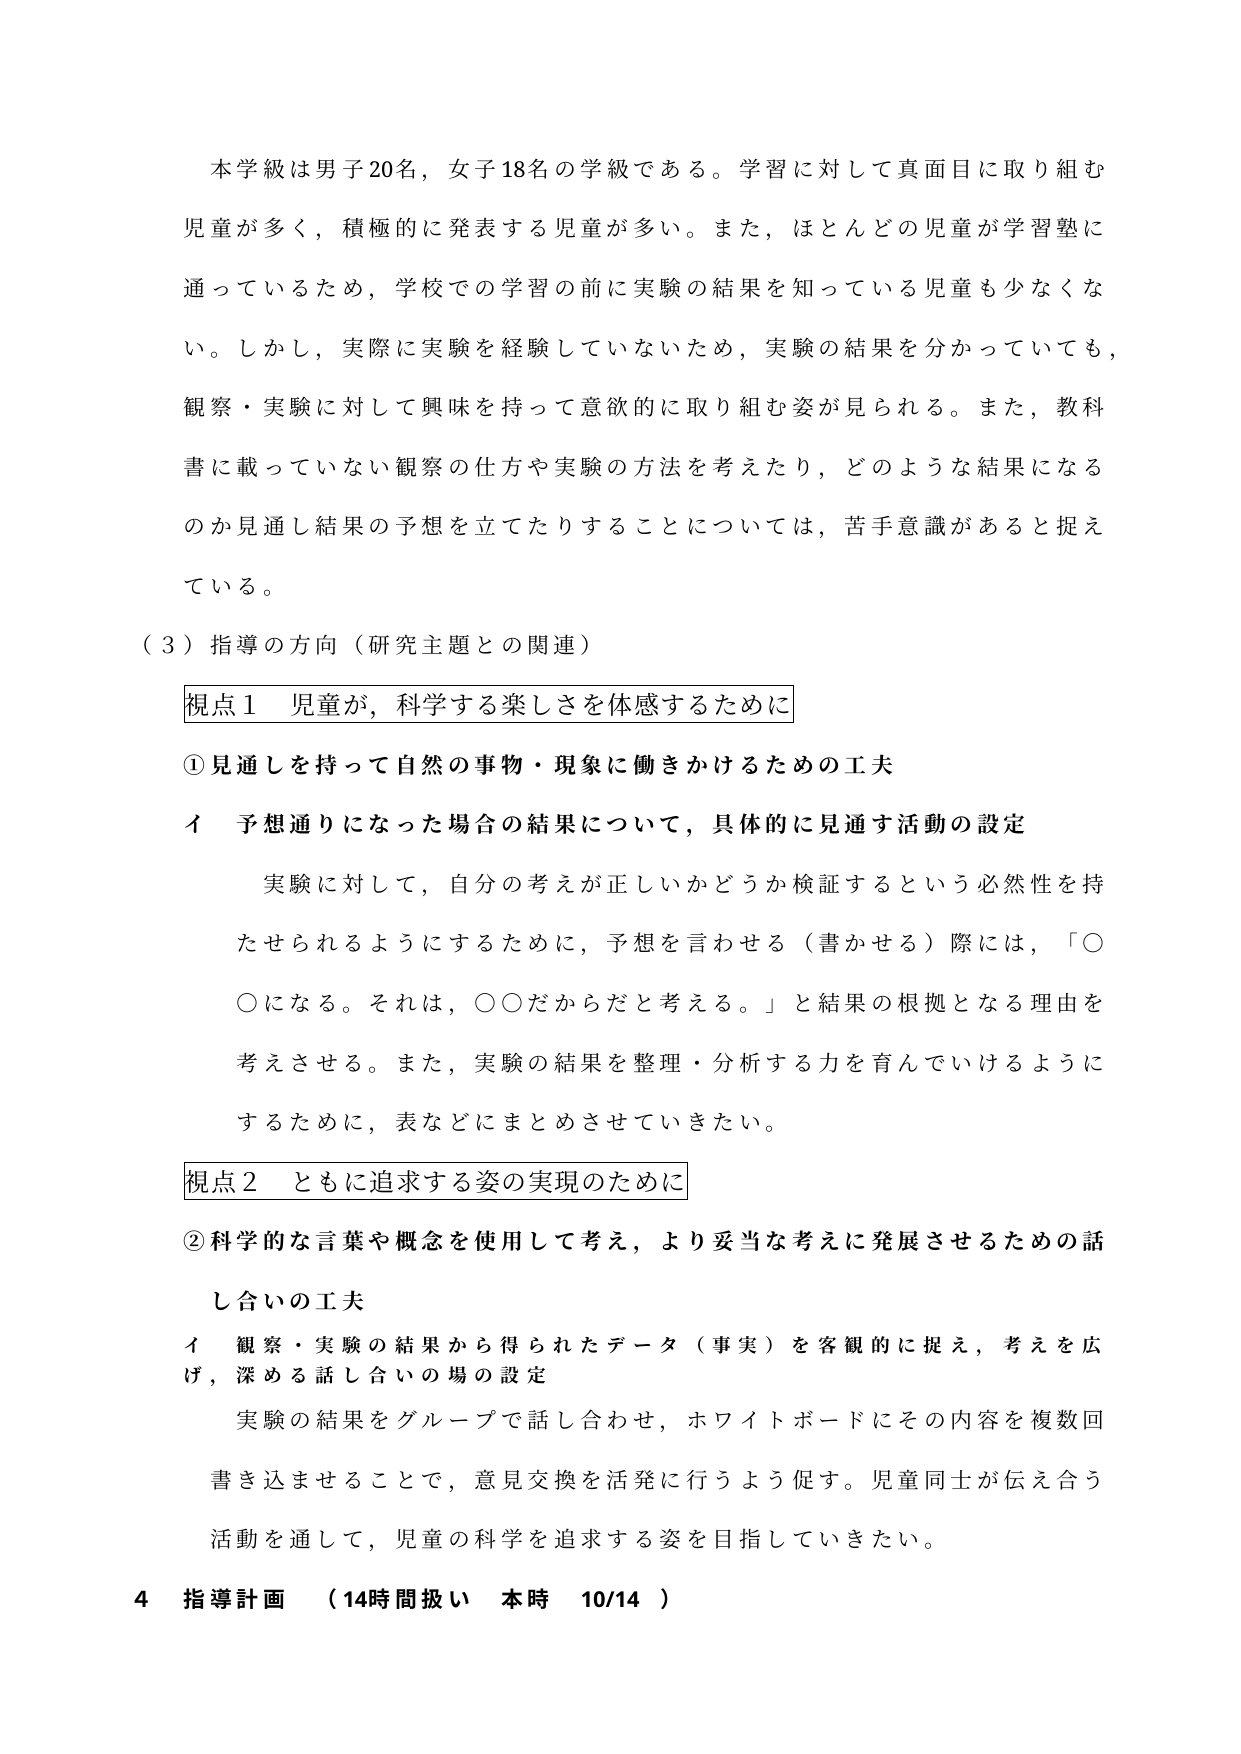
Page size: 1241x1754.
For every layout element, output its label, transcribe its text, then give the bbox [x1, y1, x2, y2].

text 視点２ ともに追求する姿の実現のために [131, 1151, 1109, 1211]
text 視点１ 児童が，科学する楽しさを体感するために [131, 674, 1109, 734]
text イ 予想通りになった場合の結果について，具体的に見通す活動の設定 [131, 793, 1109, 853]
text （３）指導の方向（研究主題との関連） [131, 615, 1109, 674]
text ②科学的な言葉や概念を使用して考え，より妥当な考えに発展させるための話し合いの工夫 [131, 1211, 1109, 1330]
text イ 観察・実験の結果から得られたデータ（事実）を客観的に捉え，考えを広げ，深める話し合いの場の設定 [131, 1330, 1109, 1389]
text 実験の結果をグループで話し合わせ，ホワイトボードにその内容を複数回書き込ませることで，意見交換を活発に行うよう促す。児童同士が伝え合う活動を通して，児童の科学を追求する姿を目指していきたい。 [131, 1389, 1109, 1568]
text ４ 指導計画 （14時間扱い 本時 10/14） [131, 1568, 1109, 1628]
text 実験に対して，自分の考えが正しいかどうか検証するという必然性を持たせられるようにするために，予想を言わせる（書かせる）際には，「○○になる。それは，○○だからだと考える。」と結果の根拠となる理由を考えさせる。また，実験の結果を整理・分析する力を育んでいけるようにするために，表などにまとめさせていきたい。 [218, 853, 1109, 1151]
text ①見通しを持って自然の事物・現象に働きかけるための工夫 [131, 734, 1109, 793]
text 本学級は男子20名，女子18名の学級である。学習に対して真面目に取り組む児童が多く，積極的に発表する児童が多い。また，ほとんどの児童が学習塾に通っているため，学校での学習の前に実験の結果を知っている児童も少なくない。しかし，実際に実験を経験していないため，実験の結果を分かっていても，観察・実験に対して興味を持って意欲的に取り組む姿が見られる。また，教科書に載っていない観察の仕方や実験の方法を考えたり，どのような結果になるのか見通し結果の予想を立てたりすることについては，苦手意識があると捉えている。 [175, 138, 1109, 615]
